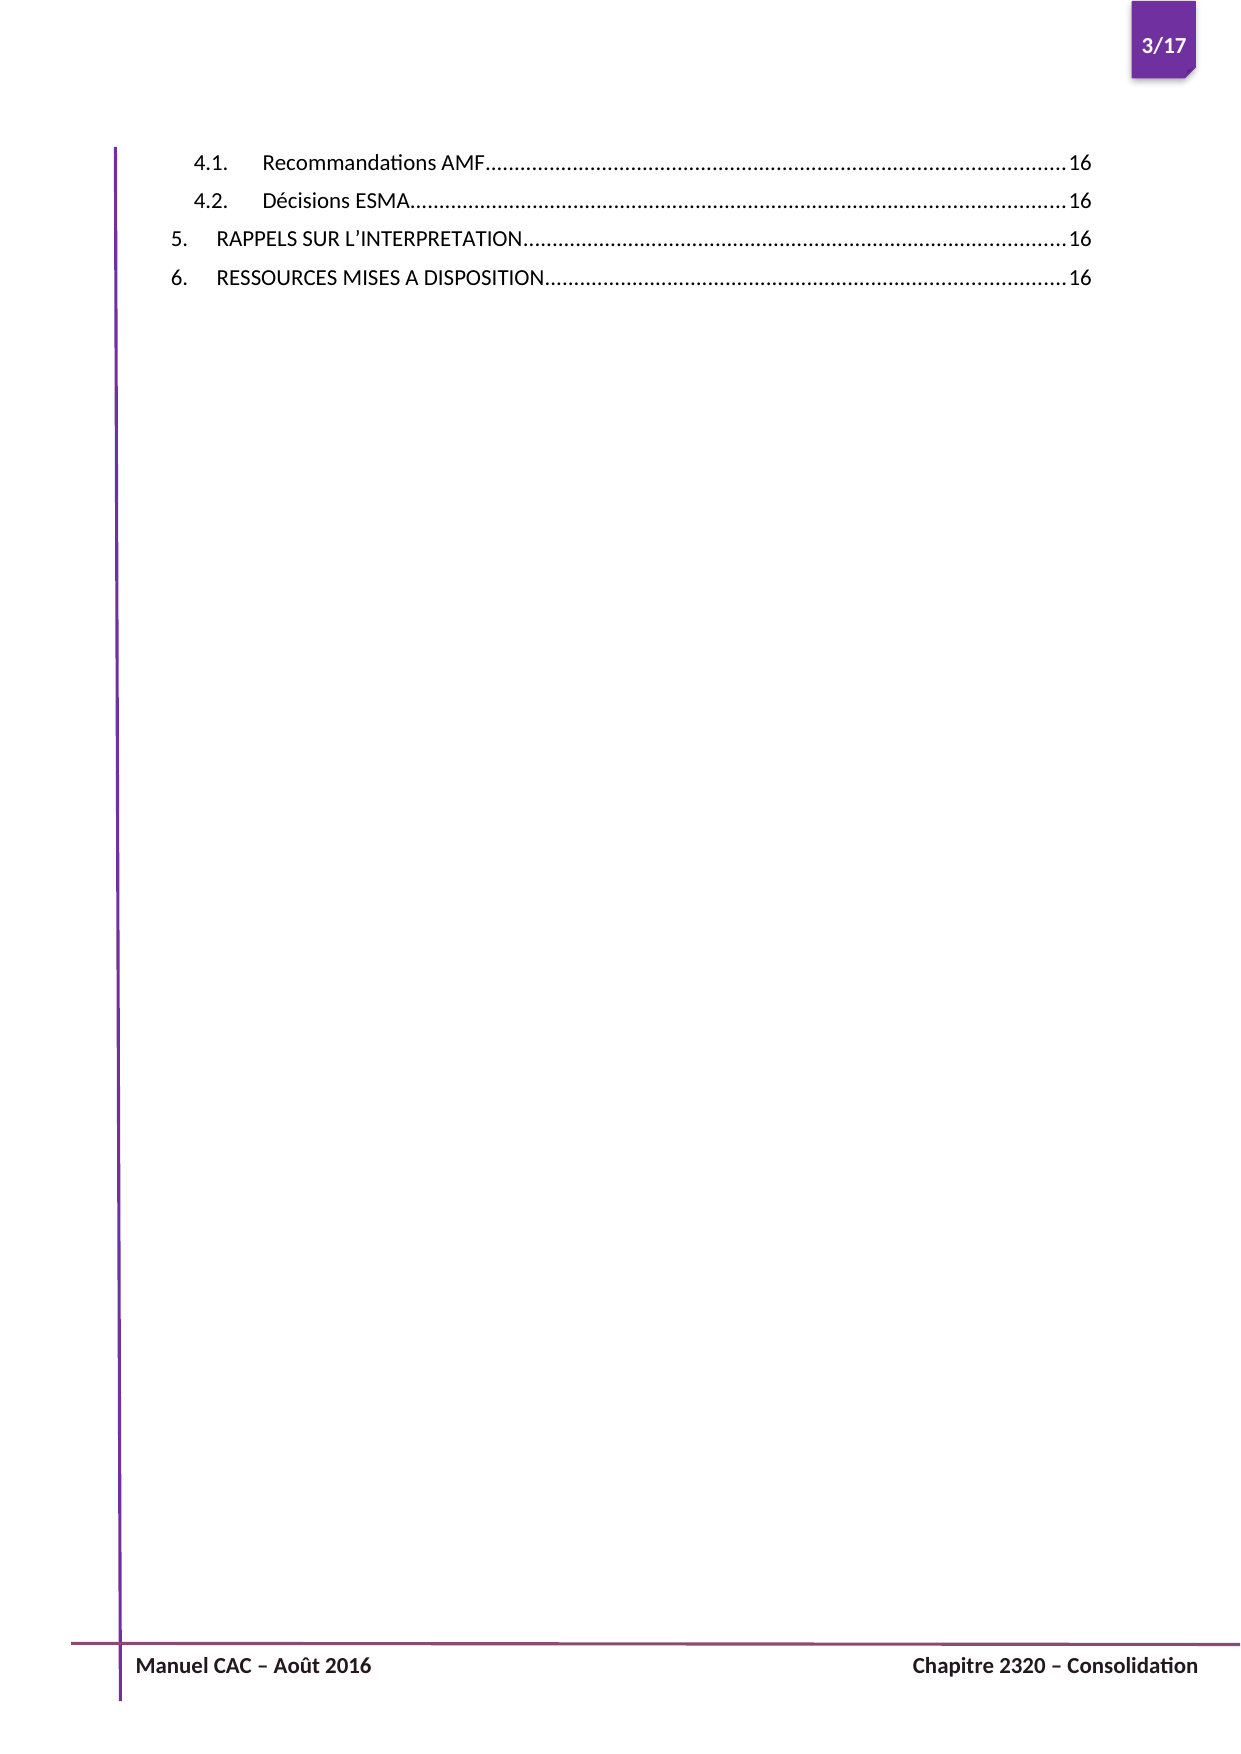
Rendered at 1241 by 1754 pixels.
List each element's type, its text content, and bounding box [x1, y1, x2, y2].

text 6. RESSOURCES MISES A DISPOSITION 16 [171, 263, 1092, 291]
text 5. RAPPELS SUR L’INTERPRETATION 16 [171, 224, 1092, 253]
text 4.2. Décisions ESMA 16 [193, 186, 1092, 214]
text 4.1. Recommandations AMF 16 [193, 148, 1092, 176]
